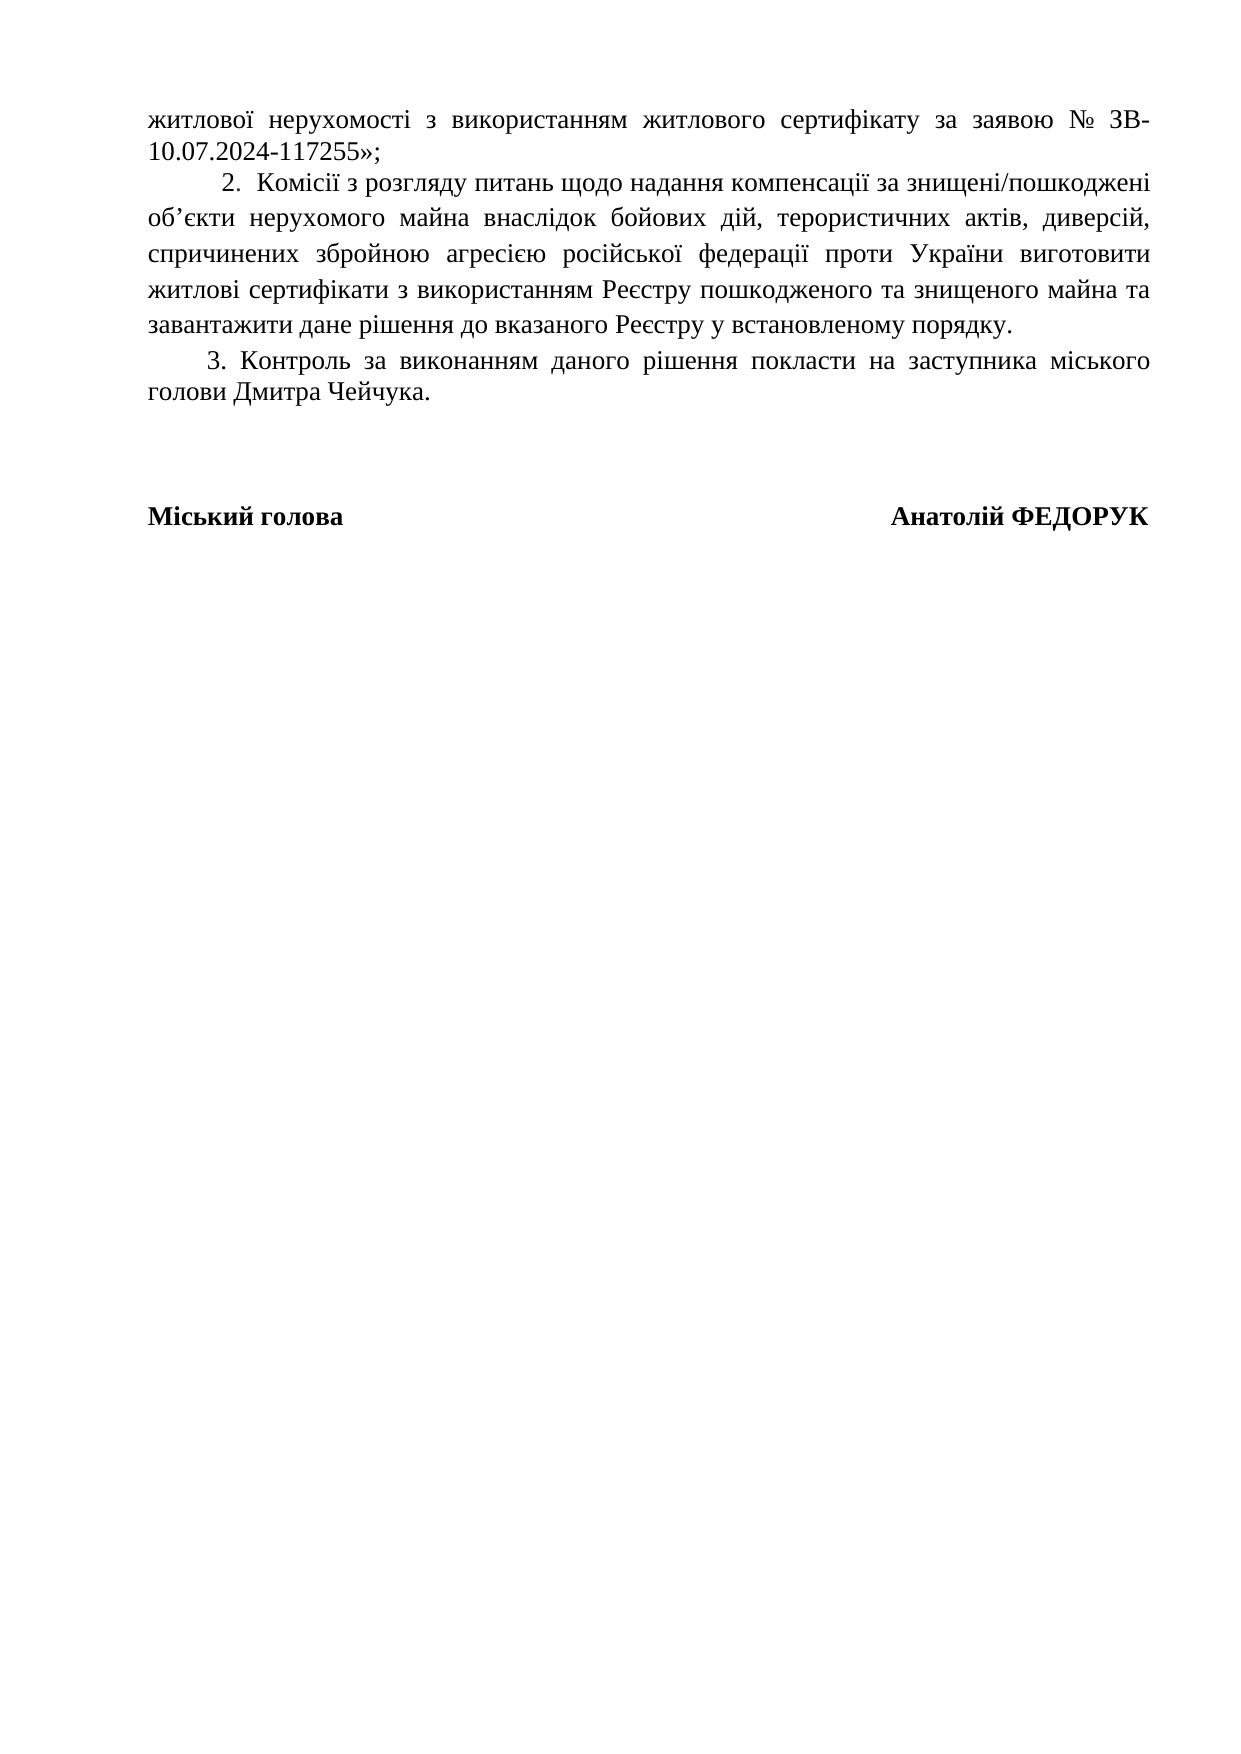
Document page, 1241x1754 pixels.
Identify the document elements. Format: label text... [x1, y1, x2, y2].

text 3. Контроль за виконанням даного рішення покласти на заступника міського голови Дмитра Чейчука. [148, 344, 1152, 407]
text 2. Комісії з розгляду питань щодо надання компенсації за знищені/пошкоджені об’єкти нерухомого майна внаслідок бойових дій, терористичних актів, диверсій, спричинених збройною агресією російської федерації проти України виготовити житлові сертифікати з використанням Реєстру пошкодженого та знищеного майна та завантажити дане рішення до вказаного Реєстру у встановленому порядку. [148, 166, 1152, 340]
text Міський голова Анатолій ФЕДОРУК [148, 500, 1152, 531]
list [148, 103, 1152, 166]
